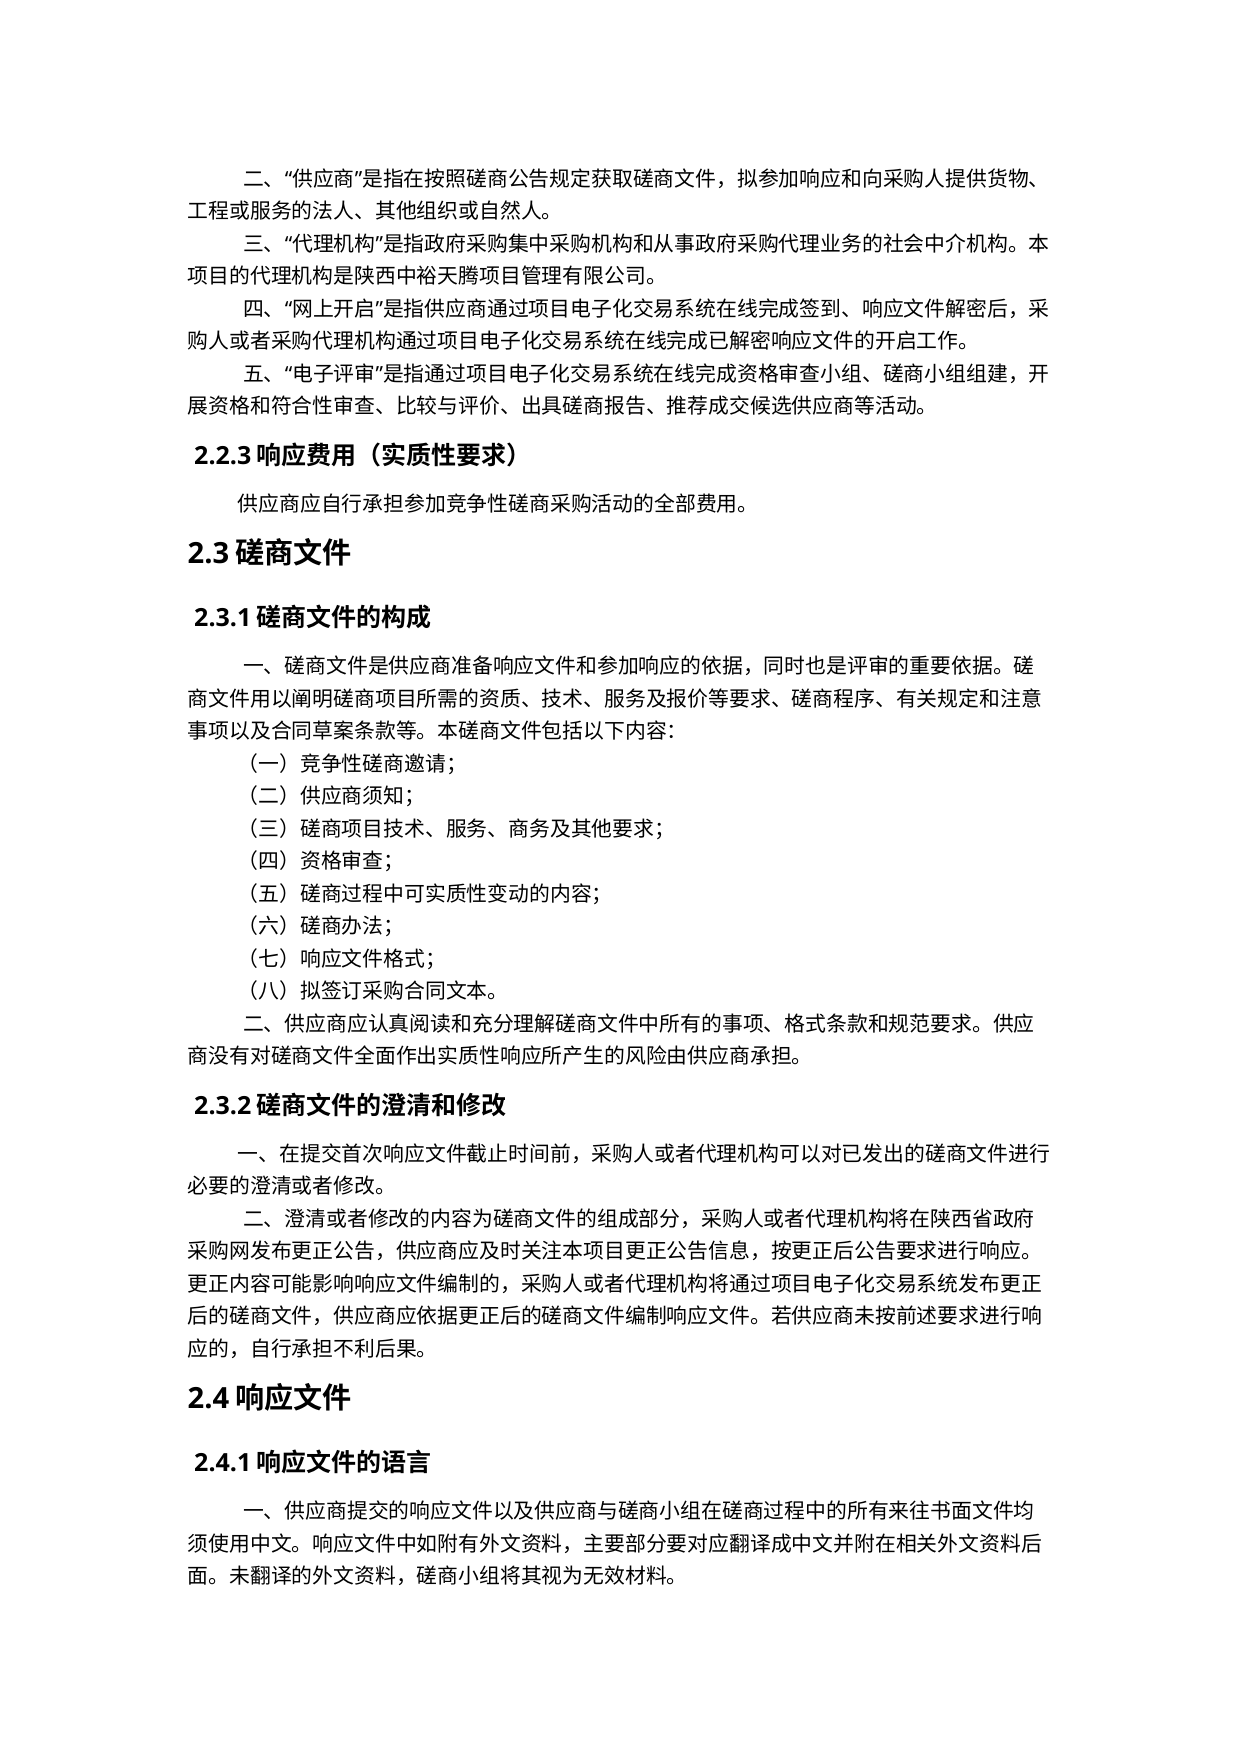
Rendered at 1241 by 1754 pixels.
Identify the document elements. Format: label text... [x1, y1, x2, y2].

text （五）磋商过程中可实质性变动的内容； [187, 877, 1053, 909]
text 2.3磋商文件 [187, 519, 1053, 584]
text 2.3.2磋商文件的澄清和修改 [187, 1072, 1053, 1137]
text 二、供应商应认真阅读和充分理解磋商文件中所有的事项、格式条款和规范要求。供应商没有对磋商文件全面作出实质性响应所产生的风险由供应商承担。 [187, 1007, 1053, 1072]
text 2.3.1磋商文件的构成 [187, 584, 1053, 649]
text 供应商应自行承担参加竞争性磋商采购活动的全部费用。 [187, 487, 1053, 519]
text （四）资格审查； [187, 844, 1053, 877]
text 五、“电子评审”是指通过项目电子化交易系统在线完成资格审查小组、磋商小组组建，开展资格和符合性审查、比较与评价、出具磋商报告、推荐成交候选供应商等活动。 [187, 357, 1053, 422]
text 2.4.1响应文件的语言 [187, 1429, 1053, 1494]
text 二、澄清或者修改的内容为磋商文件的组成部分，采购人或者代理机构将在陕西省政府采购网发布更正公告，供应商应及时关注本项目更正公告信息，按更正后公告要求进行响应。更正内容可能影响响应文件编制的，采购人或者代理机构将通过项目电子化交易系统发布更正后的磋商文件，供应商应依据更正后的磋商文件编制响应文件。若供应商未按前述要求进行响应的，自行承担不利后果。 [187, 1202, 1053, 1364]
text 2.4响应文件 [187, 1364, 1053, 1429]
text （三）磋商项目技术、服务、商务及其他要求； [187, 812, 1053, 844]
text 四、“网上开启”是指供应商通过项目电子化交易系统在线完成签到、响应文件解密后，采购人或者采购代理机构通过项目电子化交易系统在线完成已解密响应文件的开启工作。 [187, 292, 1053, 357]
text （六）磋商办法； [187, 909, 1053, 942]
text 2.2.3响应费用（实质性要求） [187, 422, 1053, 487]
text 一、供应商提交的响应文件以及供应商与磋商小组在磋商过程中的所有来往书面文件均须使用中文。响应文件中如附有外文资料，主要部分要对应翻译成中文并附在相关外文资料后面。未翻译的外文资料，磋商小组将其视为无效材料。 [187, 1494, 1053, 1592]
text 一、磋商文件是供应商准备响应文件和参加响应的依据，同时也是评审的重要依据。磋商文件用以阐明磋商项目所需的资质、技术、服务及报价等要求、磋商程序、有关规定和注意事项以及合同草案条款等。本磋商文件包括以下内容： [187, 649, 1053, 747]
text （一）竞争性磋商邀请； [187, 747, 1053, 779]
text （七）响应文件格式； [187, 942, 1053, 974]
text 三、“代理机构”是指政府采购集中采购机构和从事政府采购代理业务的社会中介机构。本项目的代理机构是陕西中裕天腾项目管理有限公司。 [187, 227, 1053, 292]
text （二）供应商须知； [187, 779, 1053, 812]
text 二、“供应商”是指在按照磋商公告规定获取磋商文件，拟参加响应和向采购人提供货物、工程或服务的法人、其他组织或自然人。 [187, 162, 1053, 227]
text 一、在提交首次响应文件截止时间前，采购人或者代理机构可以对已发出的磋商文件进行必要的澄清或者修改。 [187, 1137, 1053, 1202]
text （八）拟签订采购合同文本。 [187, 974, 1053, 1007]
